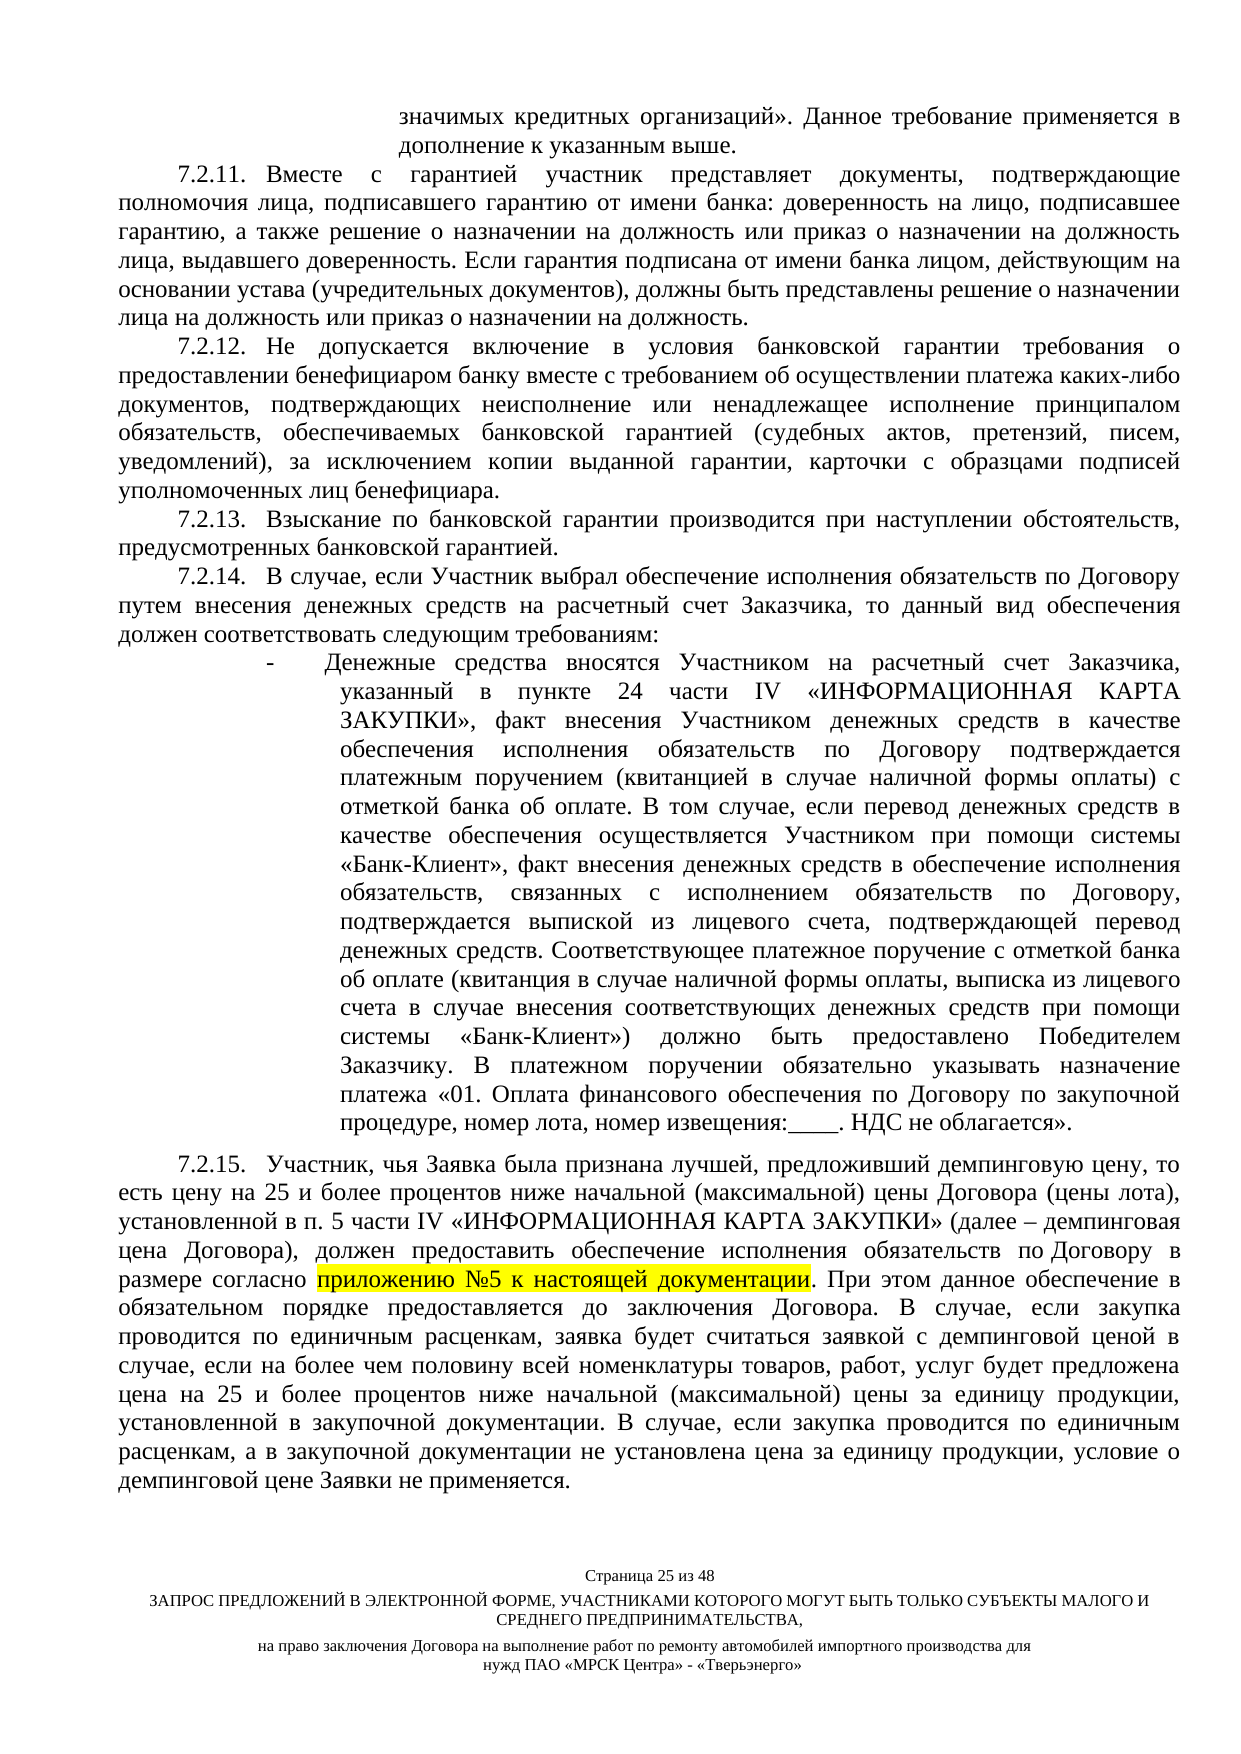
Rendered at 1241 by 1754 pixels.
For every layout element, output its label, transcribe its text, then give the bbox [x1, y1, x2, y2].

list Взыскание по банковской гарантии производится при наступлении обстоятельств, предусмотренных банковской гарантией. [118, 504, 1181, 561]
list Не допускается включение в условия банковской гарантии требования о предоставлении бенефициаром банку вместе с требованием об осуществлении платежа каких-либо документов, подтверждающих неисполнение или ненадлежащее исполнение принципалом обязательств, обеспечиваемых банковской гарантией (судебных актов, претензий, писем, уведомлений), за исключением копии выданной гарантии, карточки с образцами подписей уполномоченных лиц бенефициара. [118, 331, 1181, 504]
list Денежные средства вносятся Участником на расчетный счет Заказчика, указанный в пункте 24 части IV «ИНФОРМАЦИОННАЯ КАРТА ЗАКУПКИ», факт внесения Участником денежных средств в качестве обеспечения исполнения обязательств по Договору подтверждается платежным поручением (квитанцией в случае наличной формы оплаты) с отметкой банка об оплате. В том случае, если перевод денежных средств в качестве обеспечения осуществляется Участником при помощи системы «Банк-Клиент», факт внесения денежных средств в обеспечение исполнения обязательств, связанных с исполнением обязательств по Договору, подтверждается выпиской из лицевого счета, подтверждающей перевод денежных средств. Соответствующее платежное поручение с отметкой банка об оплате (квитанция в случае наличной формы оплаты, выписка из лицевого счета в случае внесения соответствующих денежных средств при помощи системы «Банк-Клиент») должно быть предоставлено Победителем Заказчику. В платежном поручении обязательно указывать назначение платежа «01. Оплата финансового обеспечения по Договору по закупочной процедуре, номер лота, номер извещения:____. НДС не облагается». [266, 647, 1181, 1136]
list Вместе с гарантией участник представляет документы, подтверждающие полномочия лица, подписавшего гарантию от имени банка: доверенность на лицо, подписавшее гарантию, а также решение о назначении на должность или приказ о назначении на должность лица, выдавшего доверенность. Если гарантия подписана от имени банка лицом, действующим на основании устава (учредительных документов), должны быть представлены решение о назначении лица на должность или приказ о назначении на должность. [118, 159, 1181, 331]
list В случае, если Участник выбрал обеспечение исполнения обязательств по Договору путем внесения денежных средств на расчетный счет Заказчика, то данный вид обеспечения должен соответствовать следующим требованиям: [118, 561, 1181, 647]
subtitle Участник, чья Заявка была признана лучшей, предложивший демпинговую цену, то есть цену на 25 и более процентов ниже начальной (максимальной) цены Договора (цены лота), установленной в п. 5 части IV «ИНФОРМАЦИОННАЯ КАРТА ЗАКУПКИ» (далее – демпинговая цена Договора), должен предоставить обеспечение исполнения обязательств по Договору в размере согласно приложению №5 к настоящей документации. При этом данное обеспечение в обязательном порядке предоставляется до заключения Договора. В случае, если закупка проводится по единичным расценкам, заявка будет считаться заявкой с демпинговой ценой в случае, если на более чем половину всей номенклатуры товаров, работ, услуг будет предложена цена на 25 и более процентов ниже начальной (максимальной) цены за единицу продукции, установленной в закупочной документации. В случае, если закупка проводится по единичным расценкам, а в закупочной документации не установлена цена за единицу продукции, условие о демпинговой цене Заявки не применяется. [118, 1149, 1181, 1494]
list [354, 101, 1181, 159]
